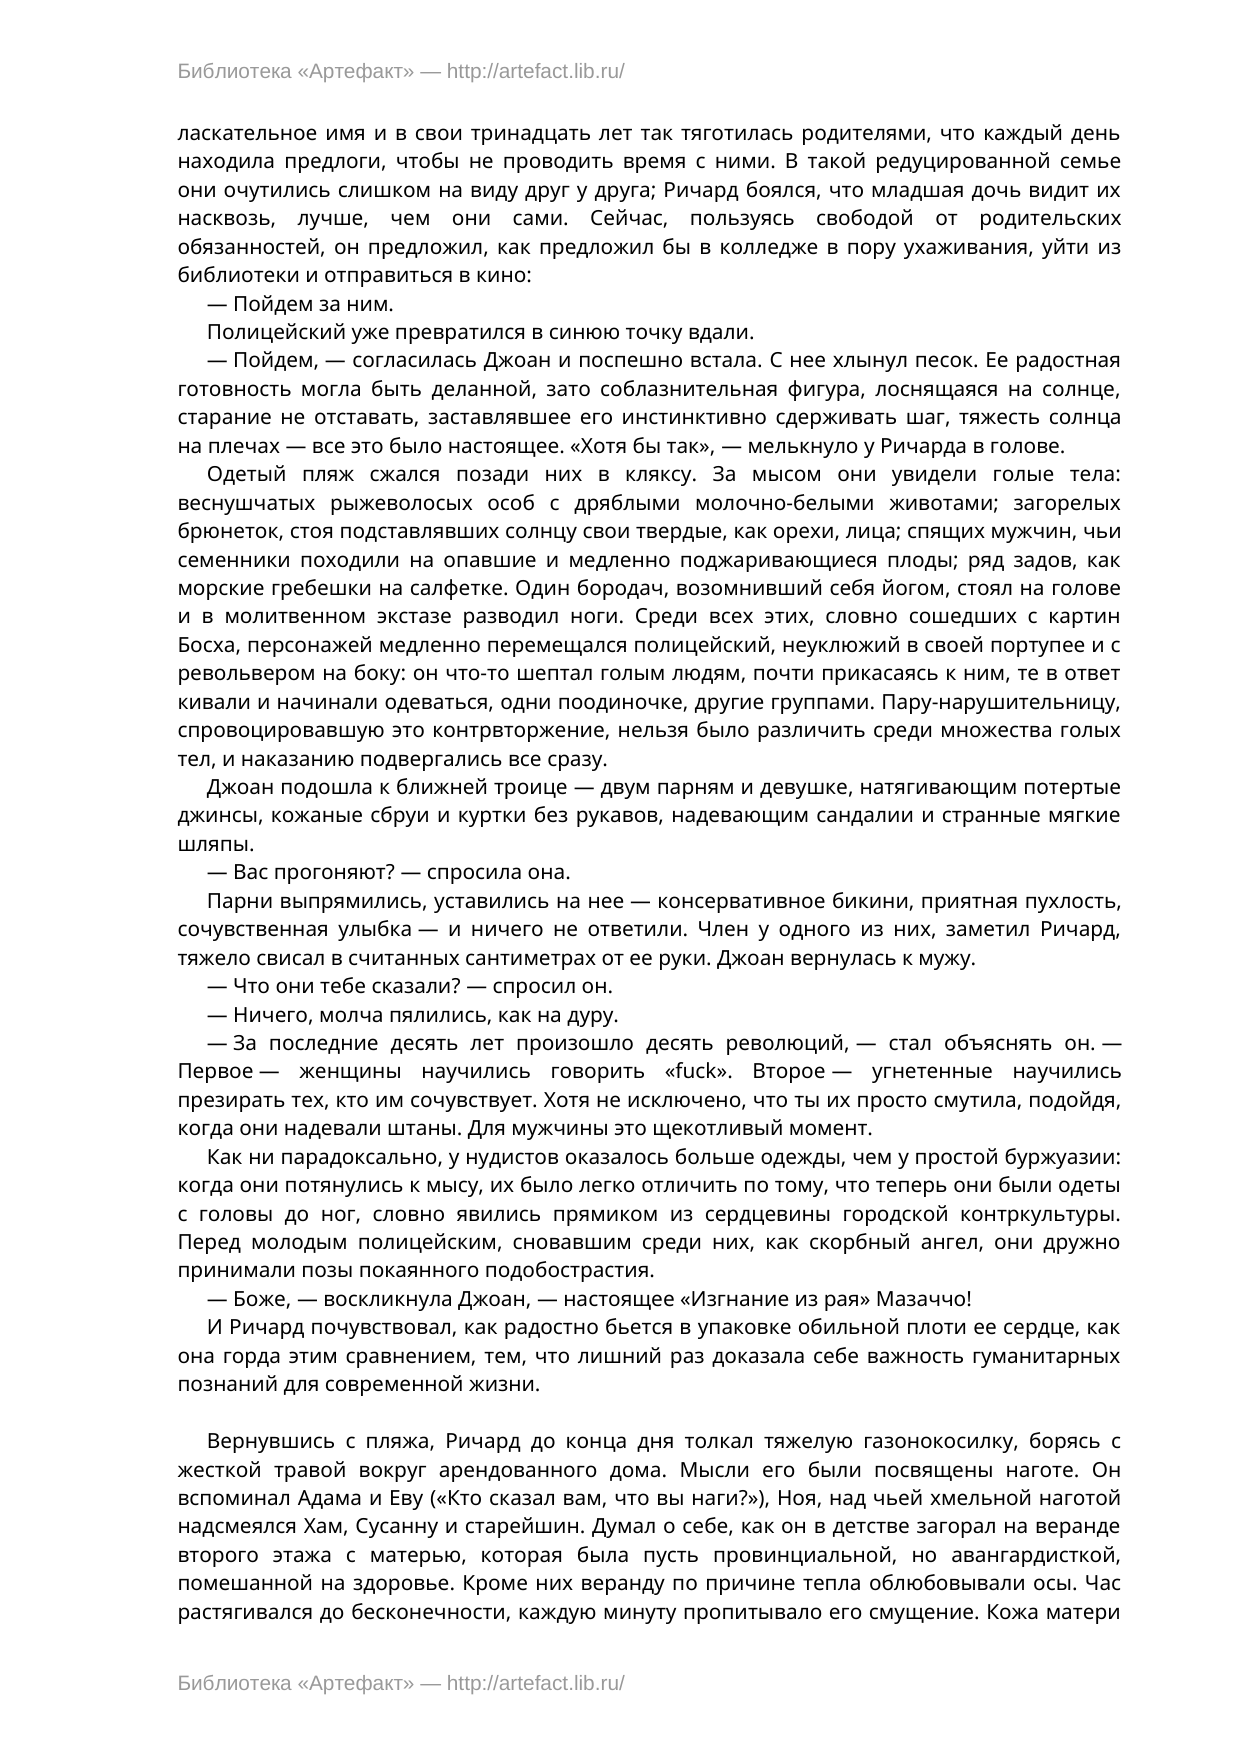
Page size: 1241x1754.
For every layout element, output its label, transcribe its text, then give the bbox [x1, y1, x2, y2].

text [177, 118, 1122, 289]
text — За последние десять лет произошло десять революций, — стал объяснять он. — Первое — женщины научились говорить «fuck». Второе — угнетенные научились презирать тех, кто им сочувствует. Хотя не исключено, что ты их просто смутила, подойдя, когда они надевали штаны. Для мужчины это щекотливый момент. [177, 1028, 1122, 1142]
text — Боже, — воскликнула Джоан, — настоящее «Изгнание из рая» Мазаччо! [177, 1284, 1122, 1312]
text — Пойдем, — согласилась Джоан и поспешно встала. С нее хлынул песок. Ее радостная готовность могла быть деланной, зато соблазнительная фигура, лоснящаяся на солнце, старание не отставать, заставлявшее его инстинктивно сдерживать шаг, тяжесть солнца на плечах — все это было настоящее. «Хотя бы так», — мелькнуло у Ричарда в голове. [177, 346, 1122, 459]
text Джоан подошла к ближней троице — двум парням и девушке, натягивающим потертые джинсы, кожаные сбруи и куртки без рукавов, надевающим сандалии и странные мягкие шляпы. [177, 772, 1122, 857]
text Полицейский уже превратился в синюю точку вдали. [177, 317, 1122, 346]
text — Вас прогоняют? — спросила она. [177, 857, 1122, 886]
text — Пойдем за ним. [177, 289, 1122, 317]
text Парни выпрямились, уставились на нее — консервативное бикини, приятная пухлость, сочувственная улыбка — и ничего не ответили. Член у одного из них, заметил Ричард, тяжело свисал в считанных сантиметрах от ее руки. Джоан вернулась к мужу. [177, 886, 1122, 971]
text Как ни парадоксально, у нудистов оказалось больше одежды, чем у простой буржуазии: когда они потянулись к мысу, их было легко отличить по тому, что теперь они были одеты с головы до ног, словно явились прямиком из сердцевины городской контркультуры. Перед молодым полицейским, сновавшим среди них, как скорбный ангел, они дружно принимали позы покаянного подобострастия. [177, 1142, 1122, 1284]
text — Что они тебе сказали? — спросил он. [177, 971, 1122, 1000]
text И Ричард почувствовал, как радостно бьется в упаковке обильной плоти ее сердце, как она горда этим сравнением, тем, что лишний раз доказала себе важность гуманитарных познаний для современной жизни. [177, 1312, 1122, 1398]
text — Ничего, молча пялились, как на дуру. [177, 1000, 1122, 1028]
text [177, 1426, 1122, 1625]
text Одетый пляж сжался позади них в кляксу. За мысом они увидели голые тела: веснушчатых рыжеволосых особ с дряблыми молочно-белыми животами; загорелых брюнеток, стоя подставлявших солнцу свои твердые, как орехи, лица; спящих мужчин, чьи семенники походили на опавшие и медленно поджаривающиеся плоды; ряд задов, как морские гребешки на салфетке. Один бородач, возомнивший себя йогом, стоял на голове и в молитвенном экстазе разводил ноги. Среди всех этих, словно сошедших с картин Босха, персонажей медленно перемещался полицейский, неуклюжий в своей портупее и с револьвером на боку: он что-то шептал голым людям, почти прикасаясь к ним, те в ответ кивали и начинали одеваться, одни поодиночке, другие группами. Пару-нарушительницу, спровоцировавшую это контрвторжение, нельзя было различить среди множества голых тел, и наказанию подвергались все сразу. [177, 459, 1122, 772]
